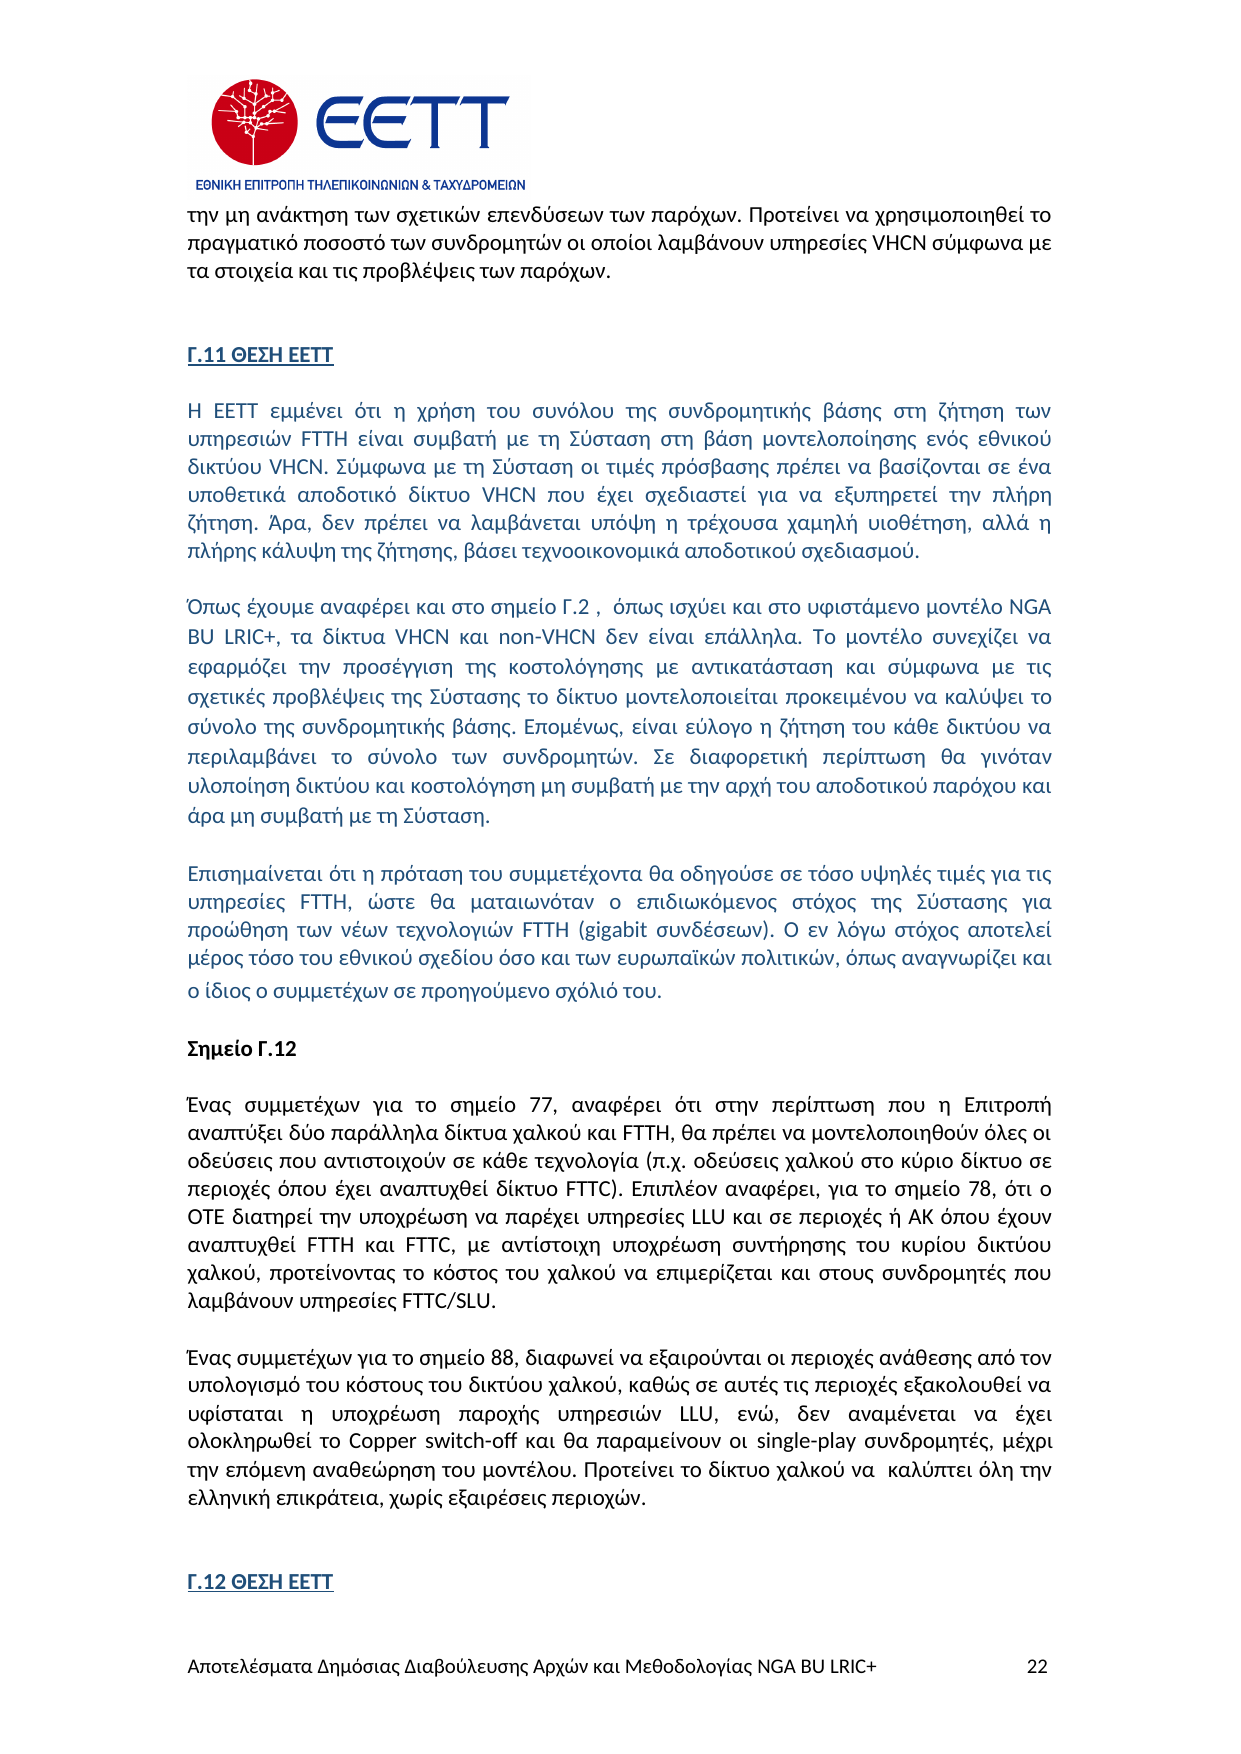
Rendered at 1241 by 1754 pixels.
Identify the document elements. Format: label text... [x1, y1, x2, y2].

picture [187, 75, 531, 200]
text Η ΕΕΤΤ εμμένει ότι η χρήση του συνόλου της συνδρομητικής βάσης στη ζήτηση των υπηρεσιών FTTH είναι συμβατή με τη Σύσταση στη βάση μοντελοποίησης ενός εθνικού δικτύου VHCN. Σύμφωνα με τη Σύσταση οι τιμές πρόσβασης πρέπει να βασίζονται σε ένα υποθετικά αποδοτικό δίκτυο VHCN που έχει σχεδιαστεί για να εξυπηρετεί την πλήρη ζήτηση. Άρα, δεν πρέπει να λαμβάνεται υπόψη η τρέχουσα χαμηλή υιοθέτηση, αλλά η πλήρης κάλυψη της ζήτησης, βάσει τεχνοοικονομικά αποδοτικού σχεδιασμού. [187, 396, 1053, 564]
text Ένας συμμετέχων για το σημείο 77, αναφέρει ότι στην περίπτωση που η Επιτροπή αναπτύξει δύο παράλληλα δίκτυα χαλκού και FTTH, θα πρέπει να μοντελοποιηθούν όλες οι οδεύσεις που αντιστοιχούν σε κάθε τεχνολογία (π.χ. οδεύσεις χαλκού στο κύριο δίκτυο σε περιοχές όπου έχει αναπτυχθεί δίκτυο FTTC). Επιπλέον αναφέρει, για το σημείο 78, ότι ο ΟΤΕ διατηρεί την υποχρέωση να παρέχει υπηρεσίες LLU και σε περιοχές ή ΑΚ όπου έχουν αναπτυχθεί FTTH και FTTC, με αντίστοιχη υποχρέωση συντήρησης του κυρίου δικτύου χαλκού, προτείνοντας το κόστος του χαλκού να επιμερίζεται και στους συνδρομητές που λαμβάνουν υπηρεσίες FTTC/SLU. [187, 1090, 1053, 1314]
text Όπως έχουμε αναφέρει και στο σημείο Γ.2 , όπως ισχύει και στο υφιστάμενο μοντέλο NGA BU LRIC+, τα δίκτυα VHCN και non-VHCN δεν είναι επάλληλα. Το μοντέλο συνεχίζει να εφαρμόζει την προσέγγιση της κοστολόγησης με αντικατάσταση και σύμφωνα με τις σχετικές προβλέψεις της Σύστασης το δίκτυο μοντελοποιείται προκειμένου να καλύψει το σύνολο της συνδρομητικής βάσης. Επομένως, είναι εύλογο η ζήτηση του κάθε δικτύου να περιλαμβάνει το σύνολο των συνδρομητών. Σε διαφορετική περίπτωση θα γινόταν υλοποίηση δικτύου και κοστολόγηση μη συμβατή με την αρχή του αποδοτικού παρόχου και άρα μη συμβατή με τη Σύσταση. [187, 592, 1053, 829]
text Ένας συμμετέχων για το σημείο 88, διαφωνεί να εξαιρούνται οι περιοχές ανάθεσης από τον υπολογισμό του κόστους του δικτύου χαλκού, καθώς σε αυτές τις περιοχές εξακολουθεί να υφίσταται η υποχρέωση παροχής υπηρεσιών LLU, ενώ, δεν αναμένεται να έχει ολοκληρωθεί το Copper switch-off και θα παραμείνουν οι single-play συνδρομητές, μέχρι την επόμενη αναθεώρηση του μοντέλου. Προτείνει το δίκτυο χαλκού να καλύπτει όλη την ελληνική επικράτεια, χωρίς εξαιρέσεις περιοχών. [187, 1343, 1053, 1511]
text Επισημαίνεται ότι η πρόταση του συμμετέχοντα θα οδηγούσε σε τόσο υψηλές τιμές για τις υπηρεσίες FTTH, ώστε θα ματαιωνόταν ο επιδιωκόμενος στόχος της Σύστασης για προώθηση των νέων τεχνολογιών FTTH (gigabit συνδέσεων). Ο εν λόγω στόχος αποτελεί μέρος τόσο του εθνικού σχεδίου όσο και των ευρωπαϊκών πολιτικών, όπως αναγνωρίζει και ο ίδιος ο συμμετέχων σε προηγούμενο σχόλιό του. [187, 859, 1053, 1006]
text Γ.11 ΘΕΣΗ ΕΕΤΤ [187, 340, 1053, 368]
text Γ.12 ΘΕΣΗ ΕΕΤΤ [187, 1567, 1053, 1595]
text Σημείο Γ.12 [187, 1034, 1053, 1062]
